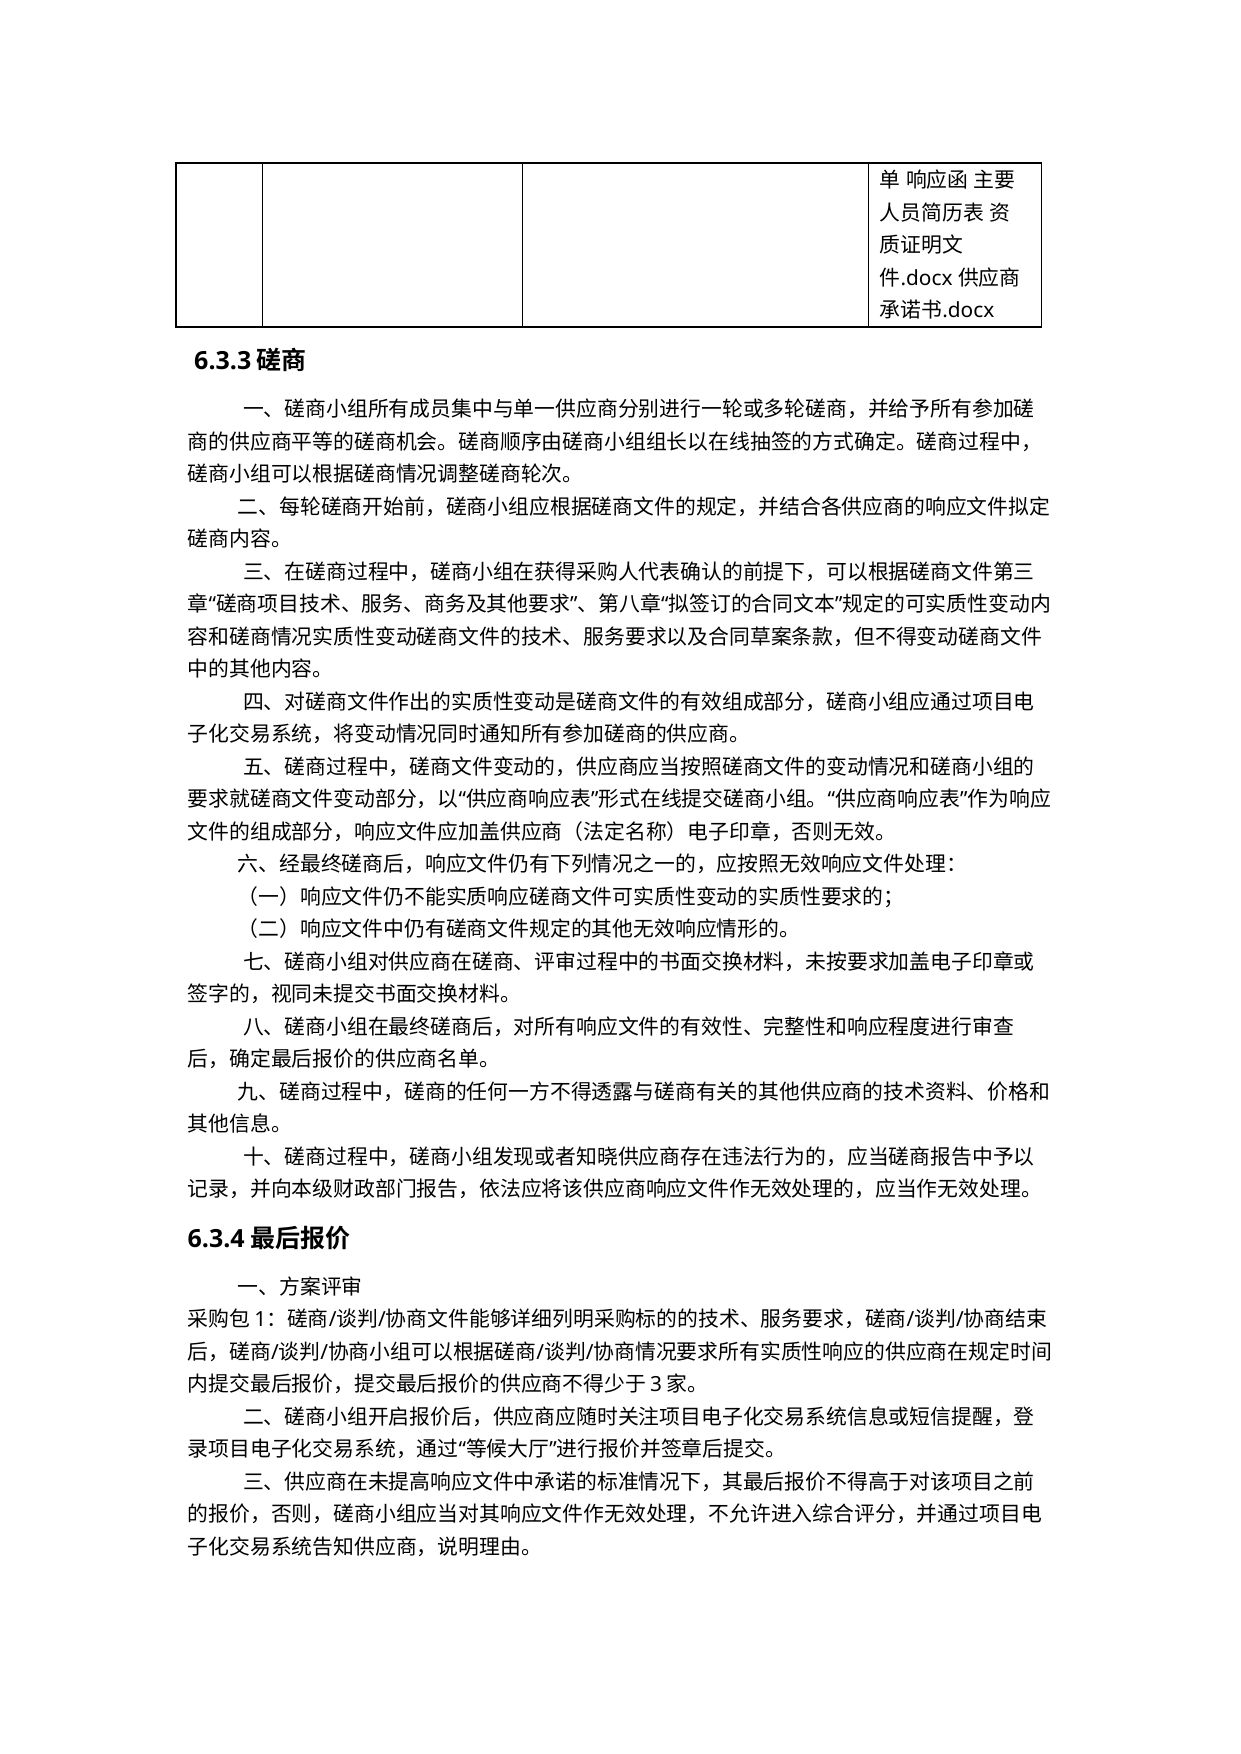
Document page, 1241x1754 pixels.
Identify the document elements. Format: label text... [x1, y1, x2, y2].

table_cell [523, 164, 868, 326]
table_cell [263, 164, 522, 326]
text 6.3.4最后报价 [187, 1205, 1053, 1270]
text 一、方案评审 [187, 1270, 1053, 1303]
text 八、磋商小组在最终磋商后，对所有响应文件的有效性、完整性和响应程度进行审查后，确定最后报价的供应商名单。 [187, 1010, 1053, 1075]
table_cell 6 [177, 164, 262, 326]
text （一）响应文件仍不能实质响应磋商文件可实质性变动的实质性要求的； [187, 880, 1053, 913]
text 二、磋商小组开启报价后，供应商应随时关注项目电子化交易系统信息或短信提醒，登录项目电子化交易系统，通过“等候大厅”进行报价并签章后提交。 [187, 1400, 1053, 1465]
text 七、磋商小组对供应商在磋商、评审过程中的书面交换材料，未按要求加盖电子印章或签字的，视同未提交书面交换材料。 [187, 945, 1053, 1010]
text 十、磋商过程中，磋商小组发现或者知晓供应商存在违法行为的，应当磋商报告中予以记录，并向本级财政部门报告，依法应将该供应商响应文件作无效处理的，应当作无效处理。 [187, 1140, 1053, 1205]
text （二）响应文件中仍有磋商文件规定的其他无效响应情形的。 [187, 913, 1053, 945]
text 四、对磋商文件作出的实质性变动是磋商文件的有效组成部分，磋商小组应通过项目电子化交易系统，将变动情况同时通知所有参加磋商的供应商。 [187, 685, 1053, 750]
text 6.3.3磋商 [187, 328, 1053, 393]
text 二、每轮磋商开始前，磋商小组应根据磋商文件的规定，并结合各供应商的响应文件拟定磋商内容。 [187, 490, 1053, 555]
text 三、在磋商过程中，磋商小组在获得采购人代表确认的前提下，可以根据磋商文件第三章“磋商项目技术、服务、商务及其他要求”、第八章“拟签订的合同文本”规定的可实质性变动内容和磋商情况实质性变动磋商文件的技术、服务要求以及合同草案条款，但不得变动磋商文件中的其他内容。 [187, 555, 1053, 685]
text 采购包1：磋商/谈判/协商文件能够详细列明采购标的的技术、服务要求，磋商/谈判/协商结束后，磋商/谈判/协商小组可以根据磋商/谈判/协商情况要求所有实质性响应的供应商在规定时间内提交最后报价，提交最后报价的供应商不得少于3家。 [187, 1303, 1053, 1400]
text 五、磋商过程中，磋商文件变动的，供应商应当按照磋商文件的变动情况和磋商小组的要求就磋商文件变动部分，以“供应商响应表”形式在线提交磋商小组。“供应商响应表”作为响应文件的组成部分，响应文件应加盖供应商（法定名称）电子印章，否则无效。 [187, 750, 1053, 848]
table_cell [869, 164, 1041, 326]
text 三、供应商在未提高响应文件中承诺的标准情况下，其最后报价不得高于对该项目之前的报价，否则，磋商小组应当对其响应文件作无效处理，不允许进入综合评分，并通过项目电子化交易系统告知供应商，说明理由。 [187, 1465, 1053, 1563]
text 六、经最终磋商后，响应文件仍有下列情况之一的，应按照无效响应文件处理： [187, 848, 1053, 880]
text 一、磋商小组所有成员集中与单一供应商分别进行一轮或多轮磋商，并给予所有参加磋商的供应商平等的磋商机会。磋商顺序由磋商小组组长以在线抽签的方式确定。磋商过程中，磋商小组可以根据磋商情况调整磋商轮次。 [187, 393, 1053, 490]
text 九、磋商过程中，磋商的任何一方不得透露与磋商有关的其他供应商的技术资料、价格和其他信息。 [187, 1075, 1053, 1140]
